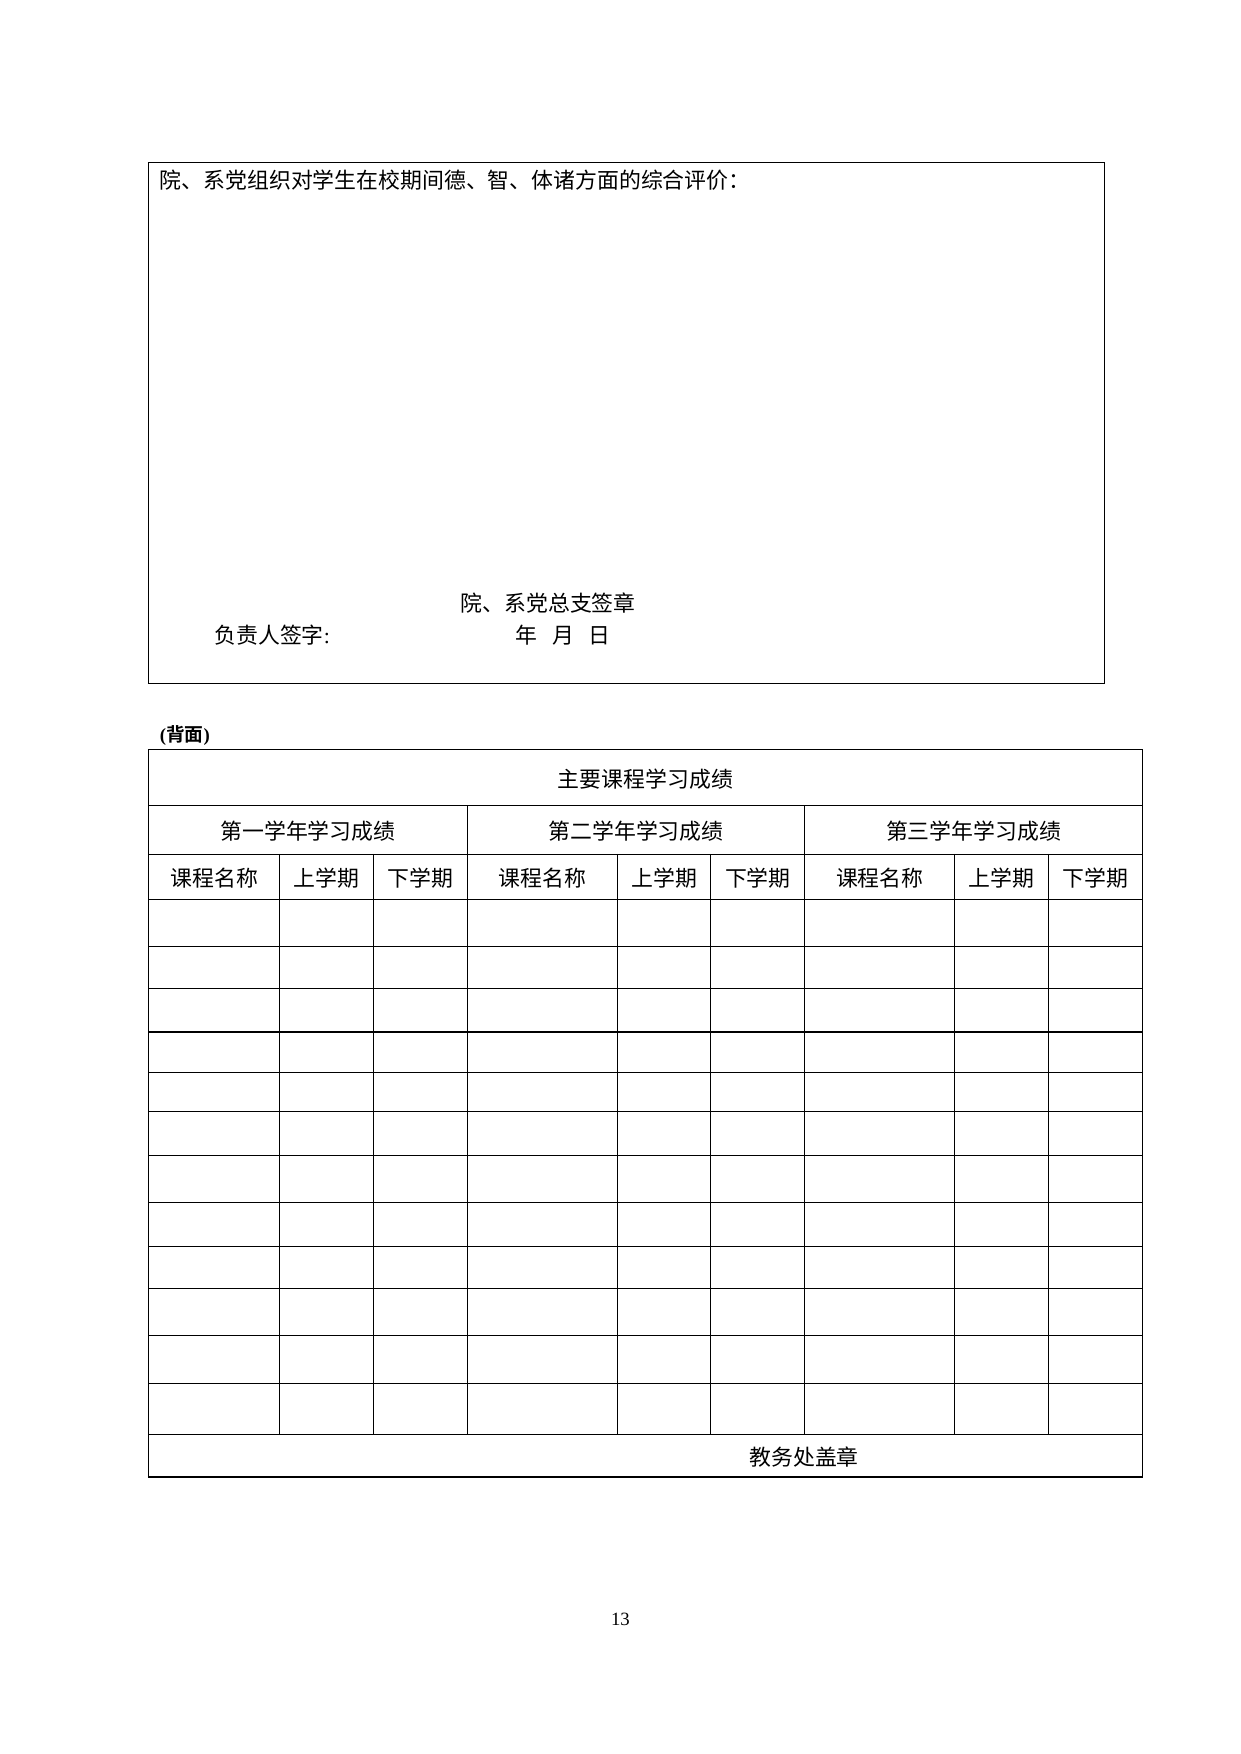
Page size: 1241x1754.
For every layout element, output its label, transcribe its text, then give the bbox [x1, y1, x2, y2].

table_cell [955, 1033, 1048, 1072]
table_cell [711, 989, 804, 1031]
table_cell 下学期 [711, 855, 804, 899]
table_cell [805, 1073, 954, 1111]
table_cell [280, 900, 373, 946]
table_cell [618, 900, 710, 946]
table_cell [805, 947, 954, 988]
table_cell 上学期 [618, 855, 710, 899]
table_cell [280, 1073, 373, 1111]
table_cell [955, 1112, 1048, 1155]
table_cell [618, 1073, 710, 1111]
table_cell [1049, 1112, 1142, 1155]
text (背面) [159, 717, 1081, 749]
table_cell [374, 1247, 467, 1288]
table_cell [149, 989, 279, 1031]
table_cell [280, 1336, 373, 1383]
table_cell [618, 989, 710, 1031]
table_cell [468, 1247, 617, 1288]
table_cell [711, 1203, 804, 1246]
table_cell [1049, 1033, 1142, 1072]
table_cell [1049, 1384, 1142, 1434]
table_cell 院、系党组织对学生在校期间德、智、体诸方面的综合评价： 院、系党总支签章 负责人签字: 年 月 日 [149, 163, 1104, 683]
table_cell 第二学年学习成绩 [468, 806, 804, 854]
table_cell [805, 1247, 954, 1288]
table_cell [468, 1156, 617, 1202]
table_cell [618, 1156, 710, 1202]
table_cell [149, 1289, 279, 1334]
table_cell [711, 947, 804, 988]
table_cell [1049, 1289, 1142, 1334]
table_cell [955, 900, 1048, 946]
table_cell [1049, 947, 1142, 988]
table_cell [149, 1112, 279, 1155]
table_cell [805, 989, 954, 1031]
table_cell [374, 1203, 467, 1246]
table_cell [280, 1289, 373, 1334]
table_cell [468, 1033, 617, 1072]
table_cell [280, 1203, 373, 1246]
table_cell [711, 1289, 804, 1334]
table_cell [1049, 1156, 1142, 1202]
table_cell [711, 1112, 804, 1155]
table_cell [149, 1203, 279, 1246]
table_cell [149, 1384, 279, 1434]
table_cell [374, 1336, 467, 1383]
table_cell [805, 1033, 954, 1072]
table_cell [280, 947, 373, 988]
table_cell 下学期 [374, 855, 467, 899]
table_cell 上学期 [280, 855, 373, 899]
table_cell [1049, 989, 1142, 1031]
table_cell [805, 1156, 954, 1202]
table_cell [468, 947, 617, 988]
table_cell [149, 947, 279, 988]
table_cell 课程名称 [468, 855, 617, 899]
table_cell [955, 1073, 1048, 1111]
table_cell [955, 989, 1048, 1031]
table_cell 第一学年学习成绩 [149, 806, 467, 854]
table_cell [618, 1203, 710, 1246]
table_cell [280, 989, 373, 1031]
table_cell [711, 1073, 804, 1111]
table_cell [711, 1033, 804, 1072]
table_cell [1049, 1073, 1142, 1111]
table_cell [374, 1384, 467, 1434]
table_cell [280, 1112, 373, 1155]
table_cell [468, 900, 617, 946]
table_cell [374, 1289, 467, 1334]
table_cell [955, 947, 1048, 988]
table_cell [805, 1336, 954, 1383]
table_cell [805, 1384, 954, 1434]
table_cell [618, 1247, 710, 1288]
table_cell [805, 1112, 954, 1155]
table_cell [149, 1336, 279, 1383]
table_cell [280, 1247, 373, 1288]
table_cell [280, 1384, 373, 1434]
table_cell [618, 1336, 710, 1383]
table_cell [468, 1384, 617, 1434]
table_cell 第三学年学习成绩 [805, 806, 1142, 854]
table_cell [618, 947, 710, 988]
table_cell [711, 1247, 804, 1288]
table_cell [468, 1203, 617, 1246]
table_cell [280, 1033, 373, 1072]
table_cell [374, 989, 467, 1031]
table_cell [618, 1033, 710, 1072]
table_cell [711, 1336, 804, 1383]
table_cell [280, 1156, 373, 1202]
table_cell [149, 1156, 279, 1202]
table_cell [149, 1033, 279, 1072]
table_cell 上学期 [955, 855, 1048, 899]
table_cell [374, 947, 467, 988]
table_cell 下学期 [1049, 855, 1142, 899]
table_cell [805, 1203, 954, 1246]
table_cell 课程名称 [805, 855, 954, 899]
table_cell [149, 900, 279, 946]
table_cell [468, 1289, 617, 1334]
table_cell [711, 1384, 804, 1434]
table_cell [955, 1247, 1048, 1288]
table_cell 课程名称 [149, 855, 279, 899]
table_cell [805, 1289, 954, 1334]
table_cell [374, 1112, 467, 1155]
table_cell [1049, 1336, 1142, 1383]
table_cell [711, 1156, 804, 1202]
table_cell [374, 1073, 467, 1111]
table_cell [374, 1156, 467, 1202]
table_cell [711, 900, 804, 946]
table_cell [618, 1384, 710, 1434]
table_cell [955, 1156, 1048, 1202]
table_cell [468, 1073, 617, 1111]
table_cell [955, 1336, 1048, 1383]
table_cell [468, 1112, 617, 1155]
table_cell [618, 1289, 710, 1334]
table_cell [618, 1112, 710, 1155]
table_header 主要课程学习成绩 [149, 750, 1142, 805]
table_cell [955, 1289, 1048, 1334]
table_cell [1049, 900, 1142, 946]
table_cell [468, 989, 617, 1031]
table_cell [805, 900, 954, 946]
table_cell [149, 1073, 279, 1111]
table_cell [955, 1384, 1048, 1434]
table_cell [1049, 1247, 1142, 1288]
table_cell [468, 1336, 617, 1383]
table_cell 教务处盖章 [149, 1435, 1142, 1476]
table_cell [374, 1033, 467, 1072]
table_cell [149, 1247, 279, 1288]
table_cell [1049, 1203, 1142, 1246]
table_cell [955, 1203, 1048, 1246]
table_cell [374, 900, 467, 946]
